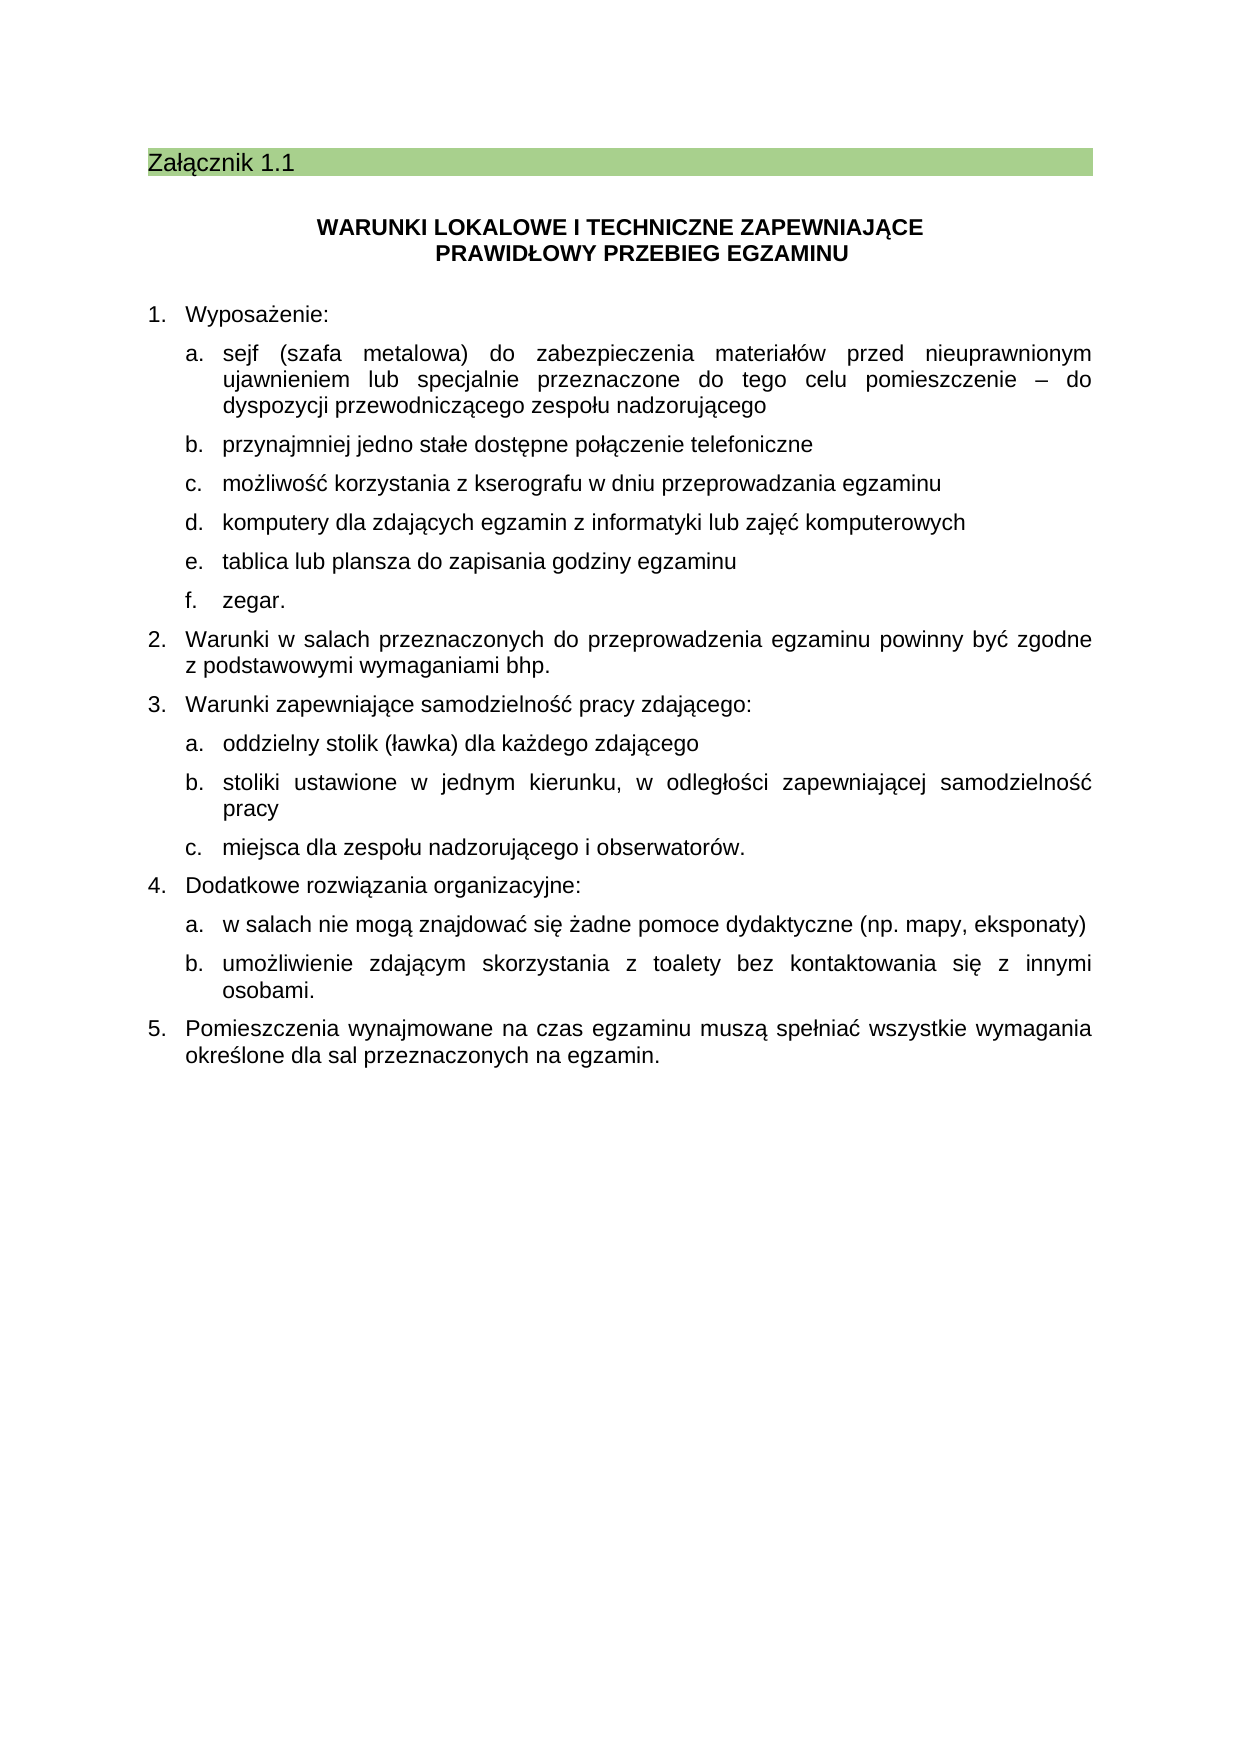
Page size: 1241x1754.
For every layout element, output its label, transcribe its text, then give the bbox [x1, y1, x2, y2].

list Warunki w salach przeznaczonych do przeprowadzenia egzaminu powinny być zgodne z podstawowymi wymaganiami bhp. [148, 626, 1093, 678]
list oddzielny stolik (ławka) dla każdego zdającego [185, 729, 1093, 756]
list Warunki zapewniające samodzielność pracy zdającego: [148, 691, 1093, 717]
list Wyposażenie: [148, 301, 1093, 327]
list zegar. [185, 587, 1093, 613]
list sejf (szafa metalowa) do zabezpieczenia materiałów przed nieuprawnionym ujawnieniem lub specjalnie przeznaczone do tego celu pomieszczenie – do dyspozycji przewodniczącego zespołu nadzorującego [185, 340, 1093, 419]
list możliwość korzystania z kserografu w dniu przeprowadzania egzaminu [185, 470, 1093, 496]
list komputery dla zdających egzamin z informatyki lub zajęć komputerowych [185, 509, 1093, 535]
text WARUNKI LOKALOWE I TECHNICZNE ZAPEWNIAJĄCE PRAWIDŁOWY PRZEBIEG EGZAMINU [148, 213, 1093, 266]
list stoliki ustawione w jednym kierunku, w odległości zapewniającej samodzielność pracy [185, 768, 1093, 821]
list miejsca dla zespołu nadzorującego i obserwatorów. [185, 834, 1093, 860]
list w salach nie mogą znajdować się żadne pomoce dydaktyczne (np. mapy, eksponaty) [185, 911, 1093, 938]
list umożliwienie zdającym skorzystania z toalety bez kontaktowania się z innymi osobami. [185, 950, 1093, 1003]
list przynajmniej jedno stałe dostępne połączenie telefoniczne [185, 431, 1093, 458]
list Pomieszczenia wynajmowane na czas egzaminu muszą spełniać wszystkie wymagania określone dla sal przeznaczonych na egzamin. [148, 1015, 1093, 1068]
list Dodatkowe rozwiązania organizacyjne: [148, 872, 1093, 899]
list tablica lub plansza do zapisania godziny egzaminu [185, 548, 1093, 574]
text Załącznik 1.1 [148, 148, 1093, 176]
